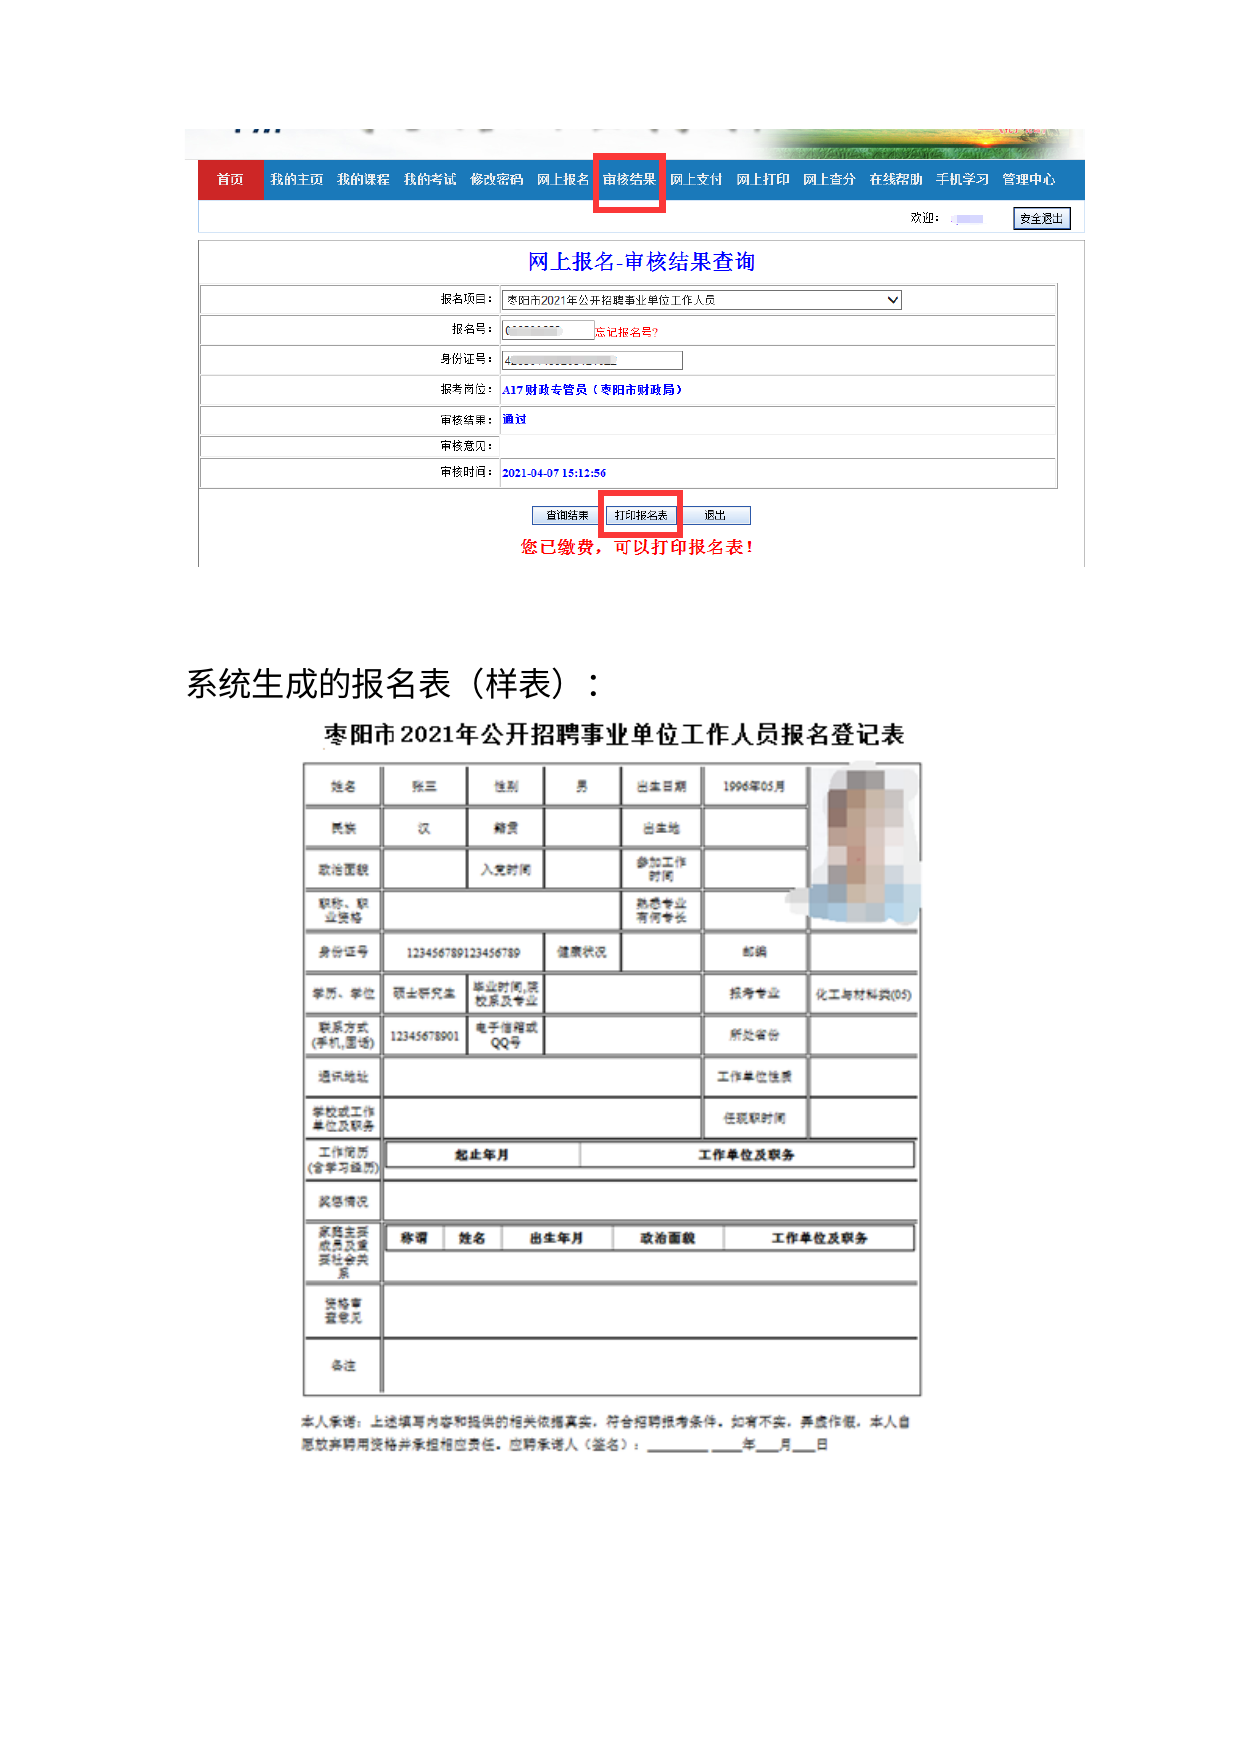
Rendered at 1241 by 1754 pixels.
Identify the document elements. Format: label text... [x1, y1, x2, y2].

text 系统生成的报名表（样表）： [118, 649, 1122, 714]
picture [300, 714, 940, 1506]
picture [184, 129, 1085, 567]
